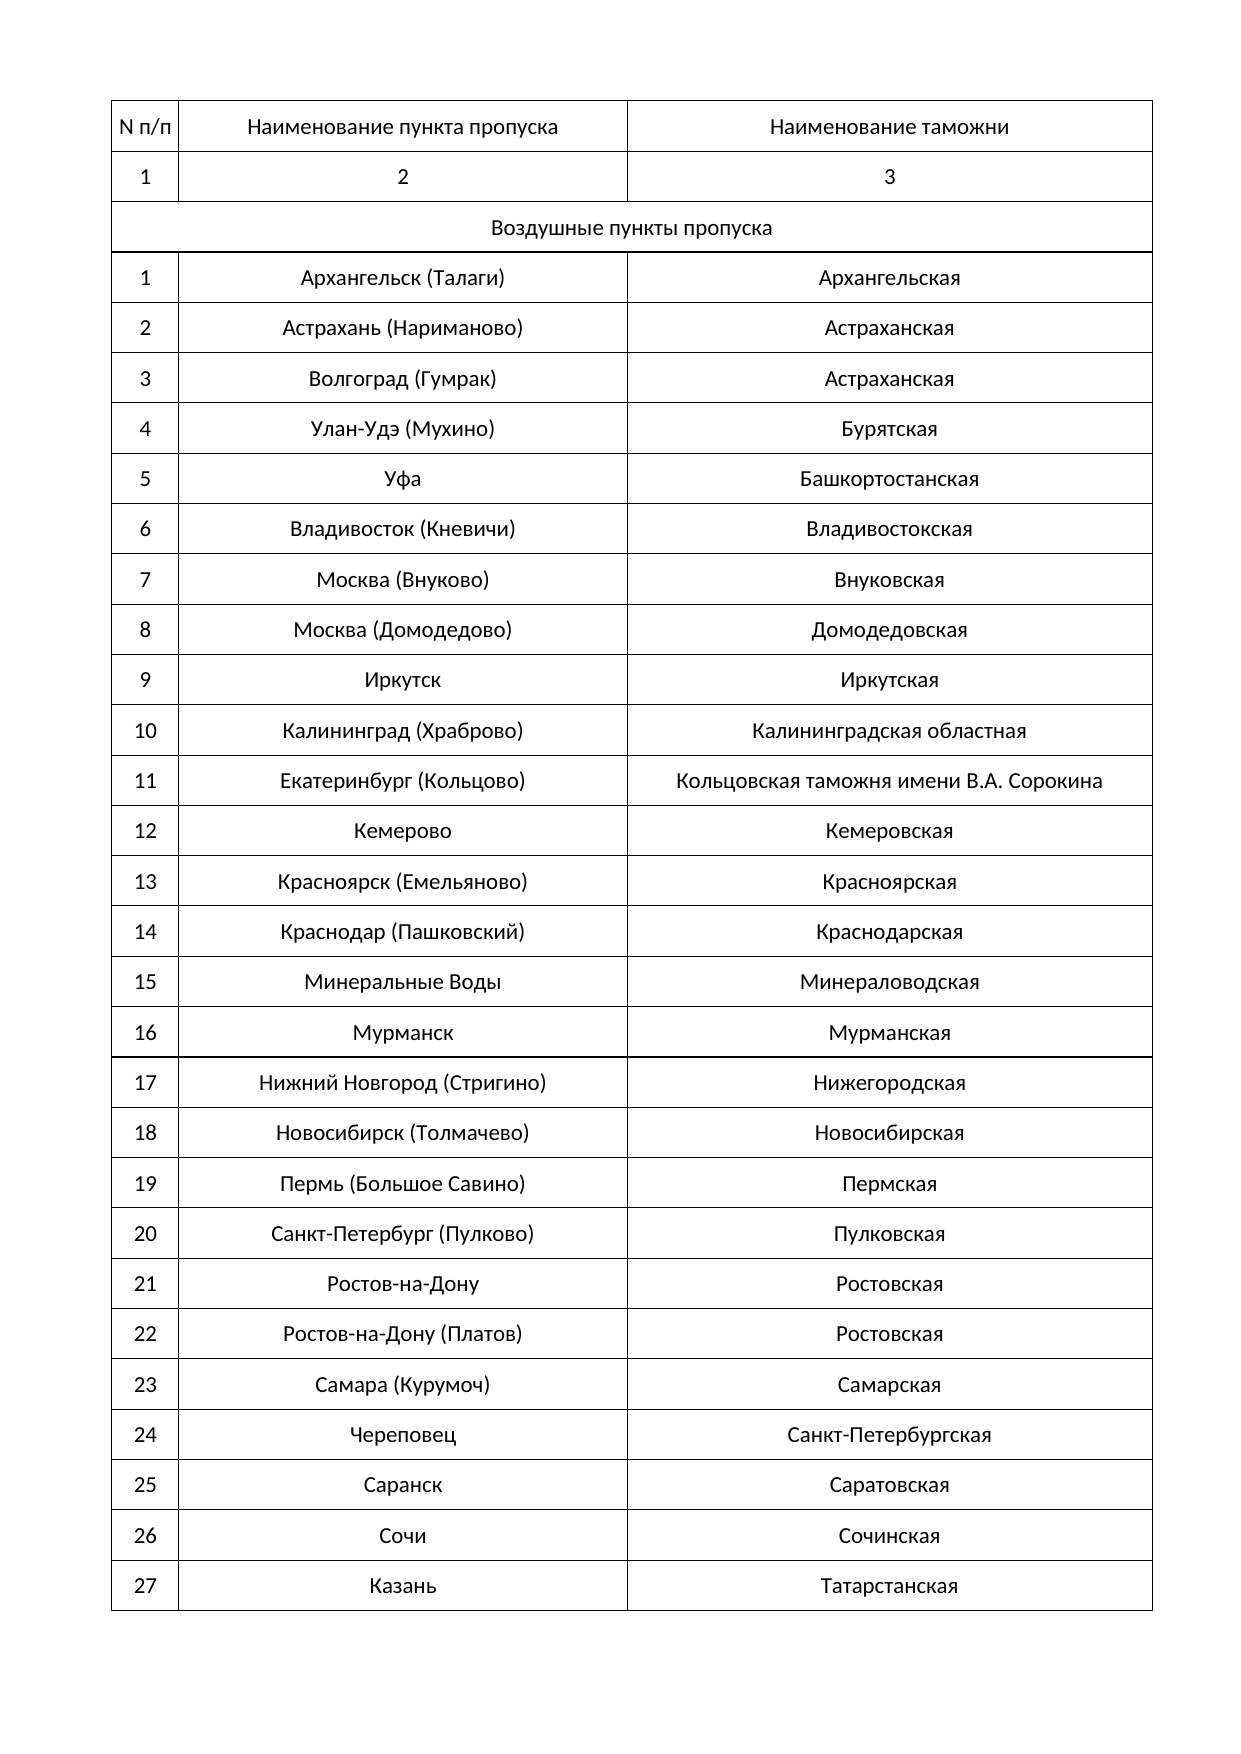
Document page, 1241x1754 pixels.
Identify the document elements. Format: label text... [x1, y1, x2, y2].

table_cell 24 [112, 1410, 178, 1459]
table_cell Минеральные Воды [179, 957, 627, 1006]
table_cell Пермь (Большое Савино) [179, 1158, 627, 1207]
table_cell Пулковская [628, 1208, 1152, 1258]
table_cell Астрахань (Нариманово) [179, 303, 627, 352]
table_cell Башкортостанская [628, 454, 1152, 503]
table_cell 10 [112, 705, 178, 754]
table_cell 25 [112, 1460, 178, 1509]
table_cell Архангельская [628, 253, 1152, 302]
table_cell Нижегородская [628, 1058, 1152, 1107]
table_cell Ростовская [628, 1309, 1152, 1358]
table_cell Краснодарская [628, 906, 1152, 956]
table_cell Саранск [179, 1460, 627, 1509]
table_cell 11 [112, 756, 178, 805]
table_cell 2 [112, 303, 178, 352]
table_cell Санкт-Петербург (Пулково) [179, 1208, 627, 1258]
table_cell Краснодар (Пашковский) [179, 906, 627, 956]
table_cell 9 [112, 655, 178, 704]
table_cell Москва (Внуково) [179, 554, 627, 603]
table_cell Минераловодская [628, 957, 1152, 1006]
table_cell Мурманская [628, 1007, 1152, 1056]
table_cell Улан-Удэ (Мухино) [179, 403, 627, 453]
table_cell 5 [112, 454, 178, 503]
table_cell Ростовская [628, 1259, 1152, 1308]
table_cell Волгоград (Гумрак) [179, 353, 627, 402]
table_cell Нижний Новгород (Стригино) [179, 1058, 627, 1107]
table_cell Красноярская [628, 856, 1152, 905]
table_cell 17 [112, 1058, 178, 1107]
table_cell Владивосток (Кневичи) [179, 504, 627, 553]
table_cell Кемерово [179, 806, 627, 855]
table_cell 20 [112, 1208, 178, 1258]
table_cell Иркутск [179, 655, 627, 704]
table_header Наименование таможни [628, 101, 1152, 151]
table_cell Сочинская [628, 1510, 1152, 1559]
table_cell Красноярск (Емельяново) [179, 856, 627, 905]
table_cell 26 [112, 1510, 178, 1559]
table_cell 1 [112, 253, 178, 302]
table_header Наименование пункта пропуска [179, 101, 627, 151]
table_cell 3 [628, 152, 1152, 201]
table_cell Кемеровская [628, 806, 1152, 855]
table_cell Казань [179, 1561, 627, 1610]
table_cell 8 [112, 605, 178, 654]
table_cell Ростов-на-Дону [179, 1259, 627, 1308]
table_cell Самара (Курумоч) [179, 1359, 627, 1408]
table_cell Саратовская [628, 1460, 1152, 1509]
table_cell Бурятская [628, 403, 1152, 453]
table_cell Владивостокская [628, 504, 1152, 553]
table_cell 18 [112, 1108, 178, 1157]
table_cell Воздушные пункты пропуска [112, 202, 1152, 251]
table_cell Кольцовская таможня имени В.А. Сорокина [628, 756, 1152, 805]
table_cell Пермская [628, 1158, 1152, 1207]
table_cell Новосибирск (Толмачево) [179, 1108, 627, 1157]
table_cell Астраханская [628, 303, 1152, 352]
table_cell Мурманск [179, 1007, 627, 1056]
table_cell Уфа [179, 454, 627, 503]
table_header N п/п [112, 101, 178, 151]
table_cell 22 [112, 1309, 178, 1358]
table_cell Екатеринбург (Кольцово) [179, 756, 627, 805]
table_cell 13 [112, 856, 178, 905]
table_cell Архангельск (Талаги) [179, 253, 627, 302]
table_cell Сочи [179, 1510, 627, 1559]
table_cell Татарстанская [628, 1561, 1152, 1610]
table_cell 14 [112, 906, 178, 956]
table_cell 16 [112, 1007, 178, 1056]
table_cell Калининград (Храброво) [179, 705, 627, 754]
table_cell 3 [112, 353, 178, 402]
table_cell 12 [112, 806, 178, 855]
table_cell 19 [112, 1158, 178, 1207]
table_cell Самарская [628, 1359, 1152, 1408]
table_cell 1 [112, 152, 178, 201]
table_cell 7 [112, 554, 178, 603]
table_cell Санкт-Петербургская [628, 1410, 1152, 1459]
table_cell 21 [112, 1259, 178, 1308]
table_cell Калининградская областная [628, 705, 1152, 754]
table_cell Новосибирская [628, 1108, 1152, 1157]
table_cell Москва (Домодедово) [179, 605, 627, 654]
table_cell 15 [112, 957, 178, 1006]
table_cell 6 [112, 504, 178, 553]
table_cell Домодедовская [628, 605, 1152, 654]
table_cell Внуковская [628, 554, 1152, 603]
table_cell Ростов-на-Дону (Платов) [179, 1309, 627, 1358]
table_cell Астраханская [628, 353, 1152, 402]
table_cell 23 [112, 1359, 178, 1408]
table_cell Череповец [179, 1410, 627, 1459]
table_cell 27 [112, 1561, 178, 1610]
table_cell 4 [112, 403, 178, 453]
table_cell Иркутская [628, 655, 1152, 704]
table_cell 2 [179, 152, 627, 201]
